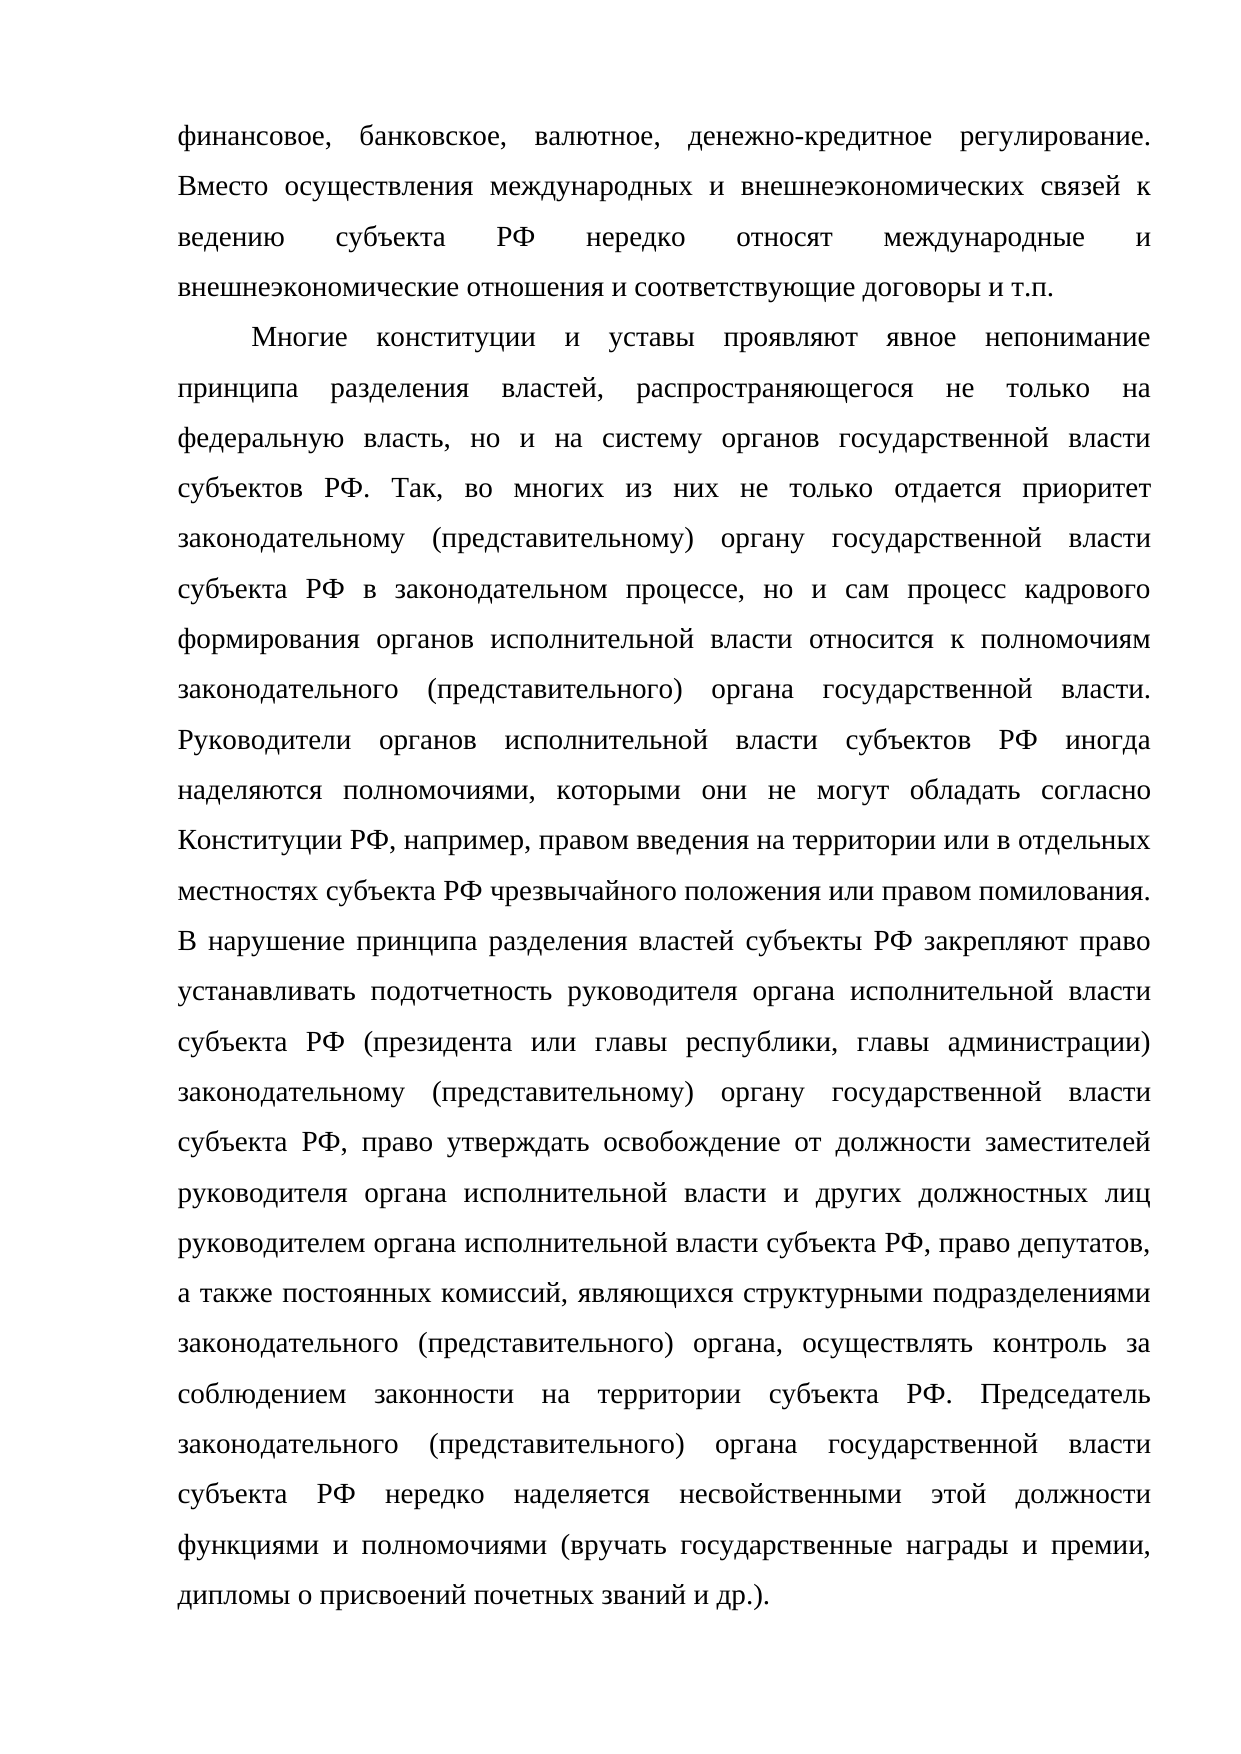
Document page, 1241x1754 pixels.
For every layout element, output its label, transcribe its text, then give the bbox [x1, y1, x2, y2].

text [177, 118, 1152, 303]
text Многие конституции и уставы проявляют явное непонимание принципа разделения властей, распространяющегося не только на федеральную власть, но и на систему органов государственной власти субъектов РФ. Так, во многих из них не только отдается приоритет законодательному (представительному) органу государственной власти субъекта РФ в законодательном процессе, но и сам процесс кадрового формирования органов исполнительной власти относится к полномочиям законодательного (представительного) органа государственной власти. Руководители органов исполнительной власти субъектов РФ иногда наделяются полномочиями, которыми они не могут обладать согласно Конституции РФ, например, правом введения на территории или в отдельных местностях субъекта РФ чрезвычайного положения или правом помилования. В нарушение принципа разделения властей субъекты РФ закрепляют право устанавливать подотчетность руководителя органа исполнительной власти субъекта РФ (президента или главы республики, главы администрации) законодательному (представительному) органу государственной власти субъекта РФ, право утверждать освобождение от должности заместителей руководителя органа исполнительной власти и других должностных лиц руководителем органа исполнительной власти субъекта РФ, право депутатов, а также постоянных комиссий, являющихся структурными подразделениями законодательного (представительного) органа, осуществлять контроль за соблюдением законности на территории субъекта РФ. Председатель законодательного (представительного) органа государственной власти субъекта РФ нередко наделяется несвойственными этой должности функциями и полномочиями (вручать государственные награды и премии, дипломы о присвоений почетных званий и др.). [177, 319, 1152, 1611]
